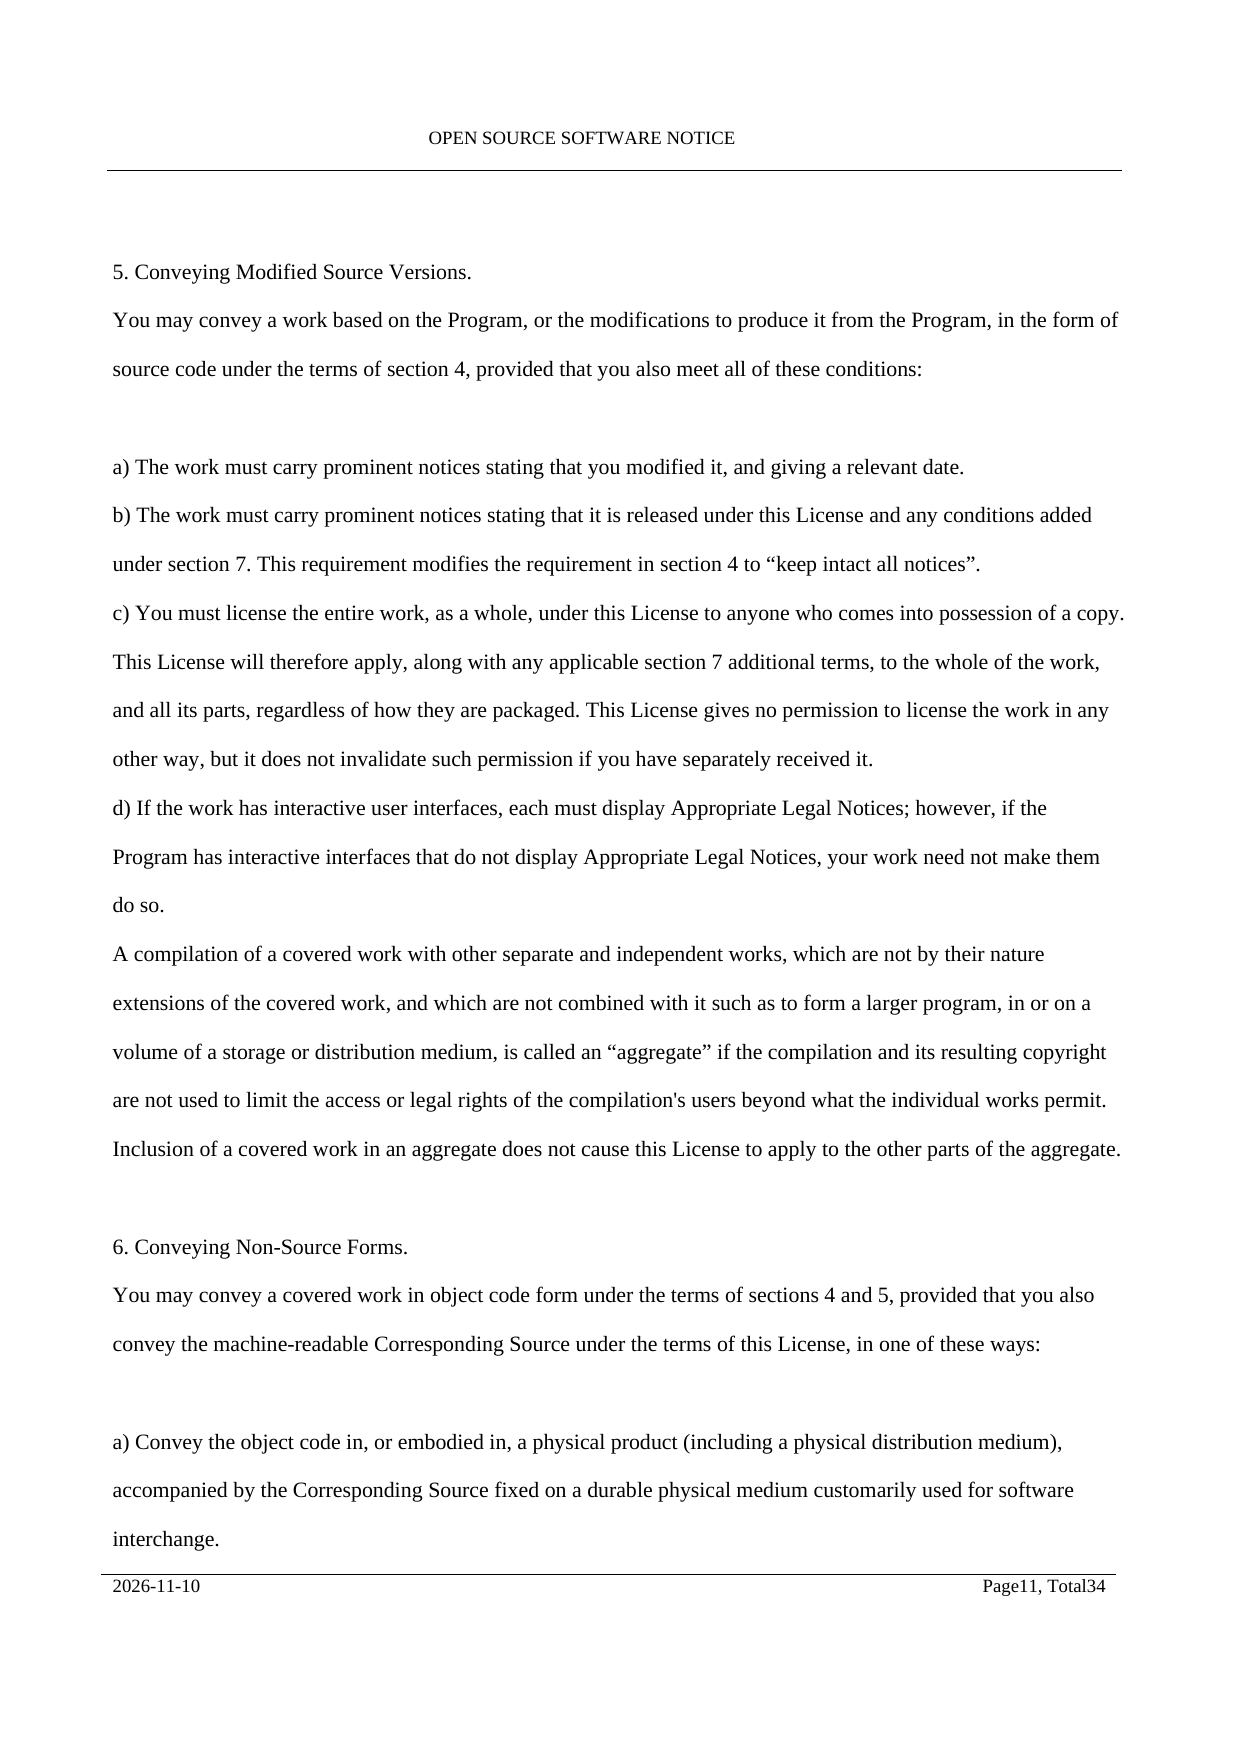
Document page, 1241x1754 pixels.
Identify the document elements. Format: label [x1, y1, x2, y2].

text [112, 206, 1128, 1555]
